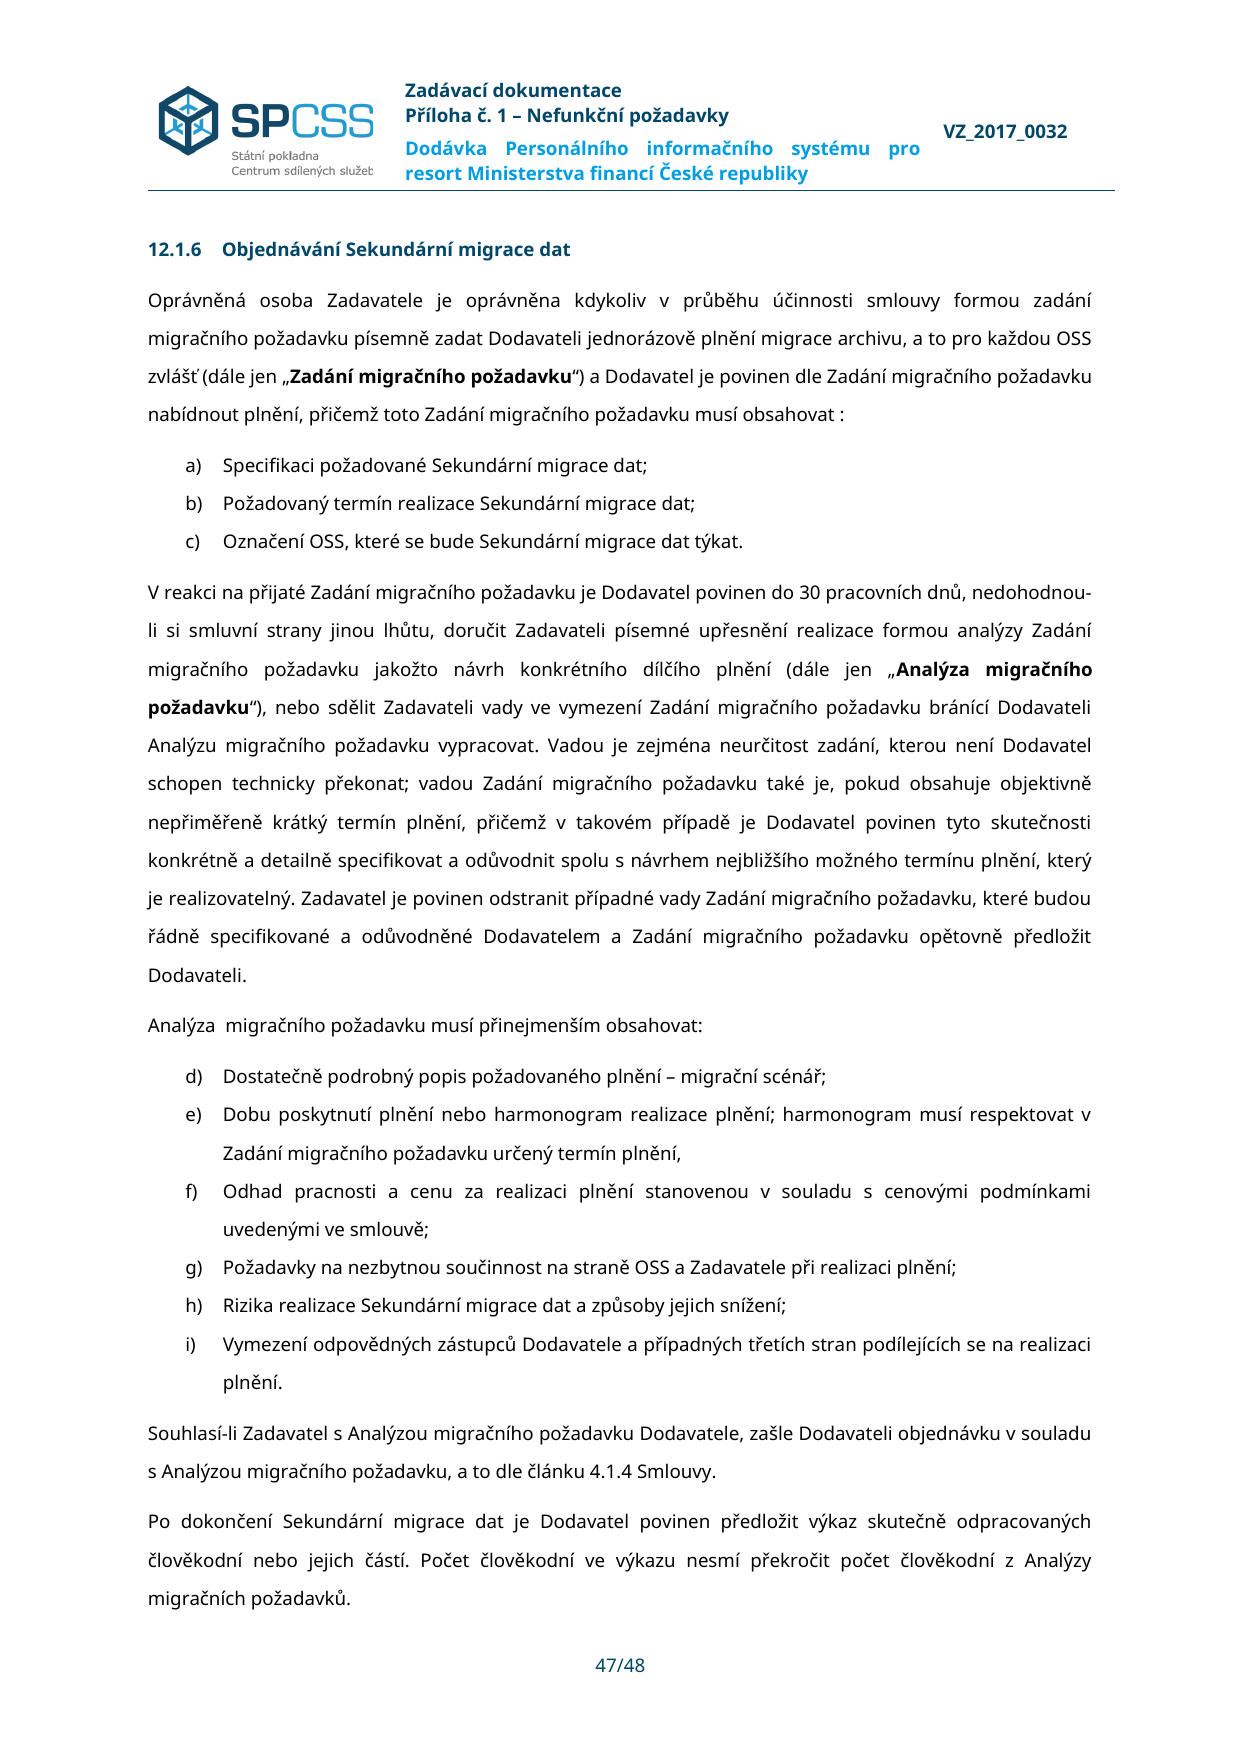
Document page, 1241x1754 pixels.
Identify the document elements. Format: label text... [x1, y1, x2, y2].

list Dobu poskytnutí plnění nebo harmonogram realizace plnění; harmonogram musí respektovat v Zadání migračního požadavku určený termín plnění, [185, 1102, 1092, 1165]
list Vymezení odpovědných zástupců Dodavatele a případných třetích stran podílejících se na realizaci plnění. [185, 1331, 1092, 1395]
list Požadavky na nezbytnou součinnost na straně OSS a Zadavatele při realizaci plnění; [185, 1254, 1092, 1280]
list Rizika realizace Sekundární migrace dat a způsoby jejich snížení; [185, 1293, 1092, 1318]
picture [158, 86, 373, 177]
list Odhad pracnosti a cenu za realizaci plnění stanovenou v souladu s cenovými podmínkami uvedenými ve smlouvě; [185, 1178, 1092, 1242]
list Dostatečně podrobný popis požadovaného plnění – migrační scénář; [185, 1063, 1092, 1089]
text Po dokončení Sekundární migrace dat je Dodavatel povinen předložit výkaz skutečně odpracovaných člověkodní nebo jejich částí. Počet člověkodní ve výkazu nesmí překročit počet člověkodní z Analýzy migračních požadavků. [148, 1509, 1092, 1611]
text Souhlasí-li Zadavatel s Analýzou migračního požadavku Dodavatele, zašle Dodavateli objednávku v souladu s Analýzou migračního požadavku, a to dle článku 4.1.4 Smlouvy. [148, 1420, 1092, 1484]
text Analýza migračního požadavku musí přinejmenším obsahovat: [148, 1013, 1092, 1038]
text V reakci na přijaté Zadání migračního požadavku je Dodavatel povinen do 30 pracovních dnů, nedohodnou-li si smluvní strany jinou lhůtu, doručit Zadavateli písemné upřesnění realizace formou analýzy Zadání migračního požadavku jakožto návrh konkrétního dílčího plnění (dále jen „Analýza migračního požadavku“), nebo sdělit Zadavateli vady ve vymezení Zadání migračního požadavku bránící Dodavateli Analýzu migračního požadavku vypracovat. Vadou je zejména neurčitost zadání, kterou není Dodavatel schopen technicky překonat; vadou Zadání migračního požadavku také je, pokud obsahuje objektivně nepřiměřeně krátký termín plnění, přičemž v takovém případě je Dodavatel povinen tyto skutečnosti konkrétně a detailně specifikovat a odůvodnit spolu s návrhem nejbližšího možného termínu plnění, který je realizovatelný. Zadavatel je povinen odstranit případné vady Zadání migračního požadavku, které budou řádně specifikované a odůvodněné Dodavatelem a Zadání migračního požadavku opětovně předložit Dodavateli. [148, 579, 1092, 987]
list Označení OSS, které se bude Sekundární migrace dat týkat. [185, 529, 1092, 554]
list Požadovaný termín realizace Sekundární migrace dat; [185, 491, 1092, 516]
text Oprávněná osoba Zadavatele je oprávněna kdykoliv v průběhu účinnosti smlouvy formou zadání migračního požadavku písemně zadat Dodavateli jednorázově plnění migrace archivu, a to pro každou OSS zvlášť (dále jen „Zadání migračního požadavku“) a Dodavatel je povinen dle Zadání migračního požadavku nabídnout plnění, přičemž toto Zadání migračního požadavku musí obsahovat : [148, 287, 1092, 427]
list Specifikaci požadované Sekundární migrace dat; [185, 452, 1092, 478]
text Objednávání Sekundární migrace dat [148, 236, 1092, 262]
